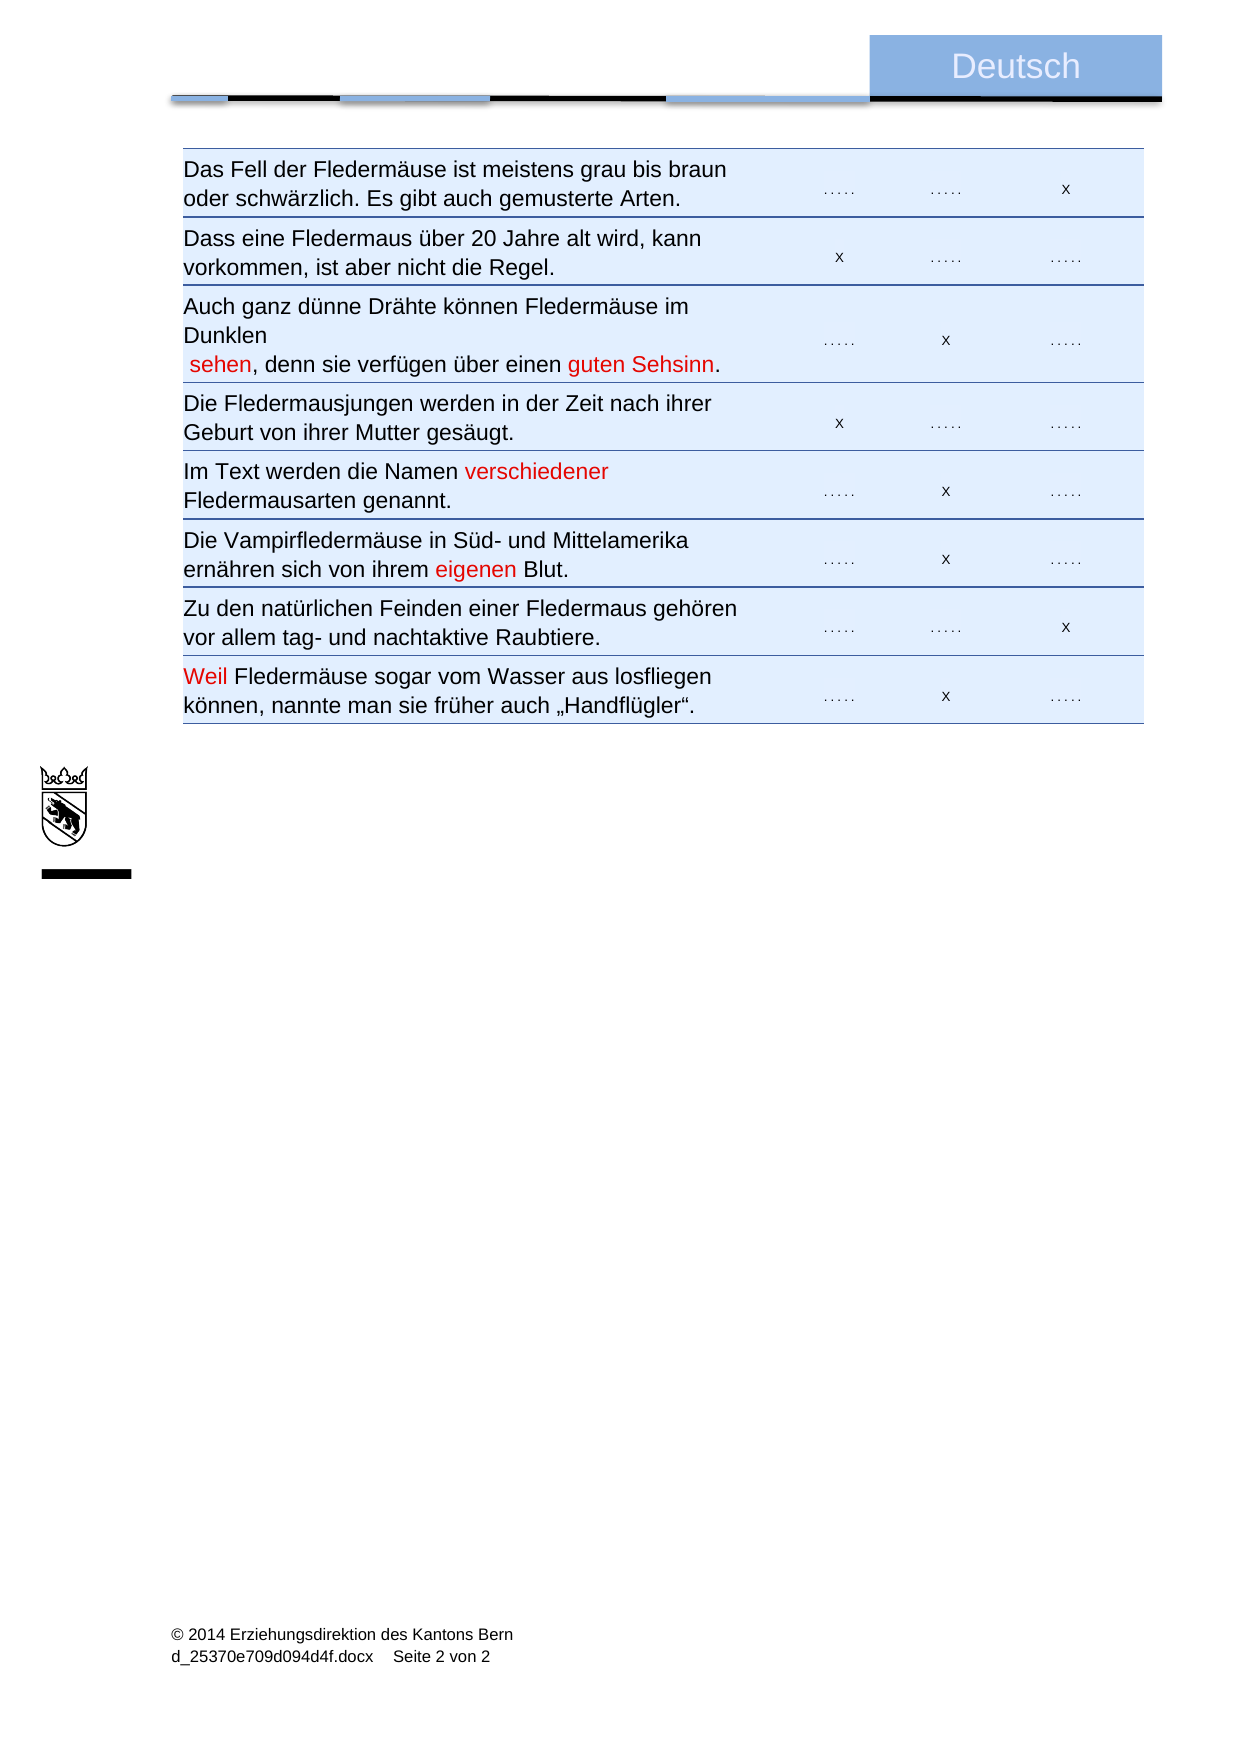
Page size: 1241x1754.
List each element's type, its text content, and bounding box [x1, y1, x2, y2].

table_cell ..... [775, 656, 904, 723]
table_cell X [904, 520, 988, 586]
table_cell Das Fell der Fledermäuse ist meistens grau bis braun oder schwärzlich. Es gibt auch gemusterte Arten. [183, 149, 775, 216]
picture [40, 766, 132, 879]
table_cell X [775, 383, 904, 450]
table_cell ..... [988, 656, 1144, 723]
table_cell ..... [988, 383, 1144, 450]
table_cell Zu den natürlichen Feinden einer Fledermaus gehören vor allem tag- und nachtaktive Raubtiere. [183, 588, 775, 654]
table_cell X [904, 451, 988, 518]
table_cell X [988, 149, 1144, 216]
table_cell ..... [775, 588, 904, 654]
table_cell ..... [988, 218, 1144, 284]
table_cell ..... [775, 520, 904, 586]
table_cell Die Vampirfledermäuse in Süd- und Mittelamerika ernähren sich von ihrem eigenen Blut. [183, 520, 775, 586]
table_cell ..... [904, 588, 988, 654]
table_cell ..... [988, 451, 1144, 518]
table_cell ..... [904, 218, 988, 284]
table_cell Dass eine Fledermaus über 20 Jahre alt wird, kann vorkommen, ist aber nicht die Regel. [183, 218, 775, 284]
table_cell X [904, 286, 988, 382]
table_cell Weil Fledermäuse sogar vom Wasser aus losfliegen können, nannte man sie früher auch „Handflügler“. [183, 656, 775, 723]
table_cell ..... [904, 383, 988, 450]
table_cell ..... [988, 520, 1144, 586]
table_cell ..... [775, 149, 904, 216]
table_cell ..... [904, 149, 988, 216]
table_cell Im Text werden die Namen verschiedener Fledermausarten genannt. [183, 451, 775, 518]
table_cell ..... [775, 451, 904, 518]
table_cell X [904, 656, 988, 723]
table_cell ..... [988, 286, 1144, 382]
table_cell Auch ganz dünne Drähte können Fledermäuse im Dunklen sehen, denn sie verfügen über einen guten Sehsinn. [183, 286, 775, 382]
table_cell ..... [775, 286, 904, 382]
table_cell X [775, 218, 904, 284]
table_cell Die Fledermausjungen werden in der Zeit nach ihrer Geburt von ihrer Mutter gesäugt. [183, 383, 775, 450]
table_cell X [988, 588, 1144, 654]
